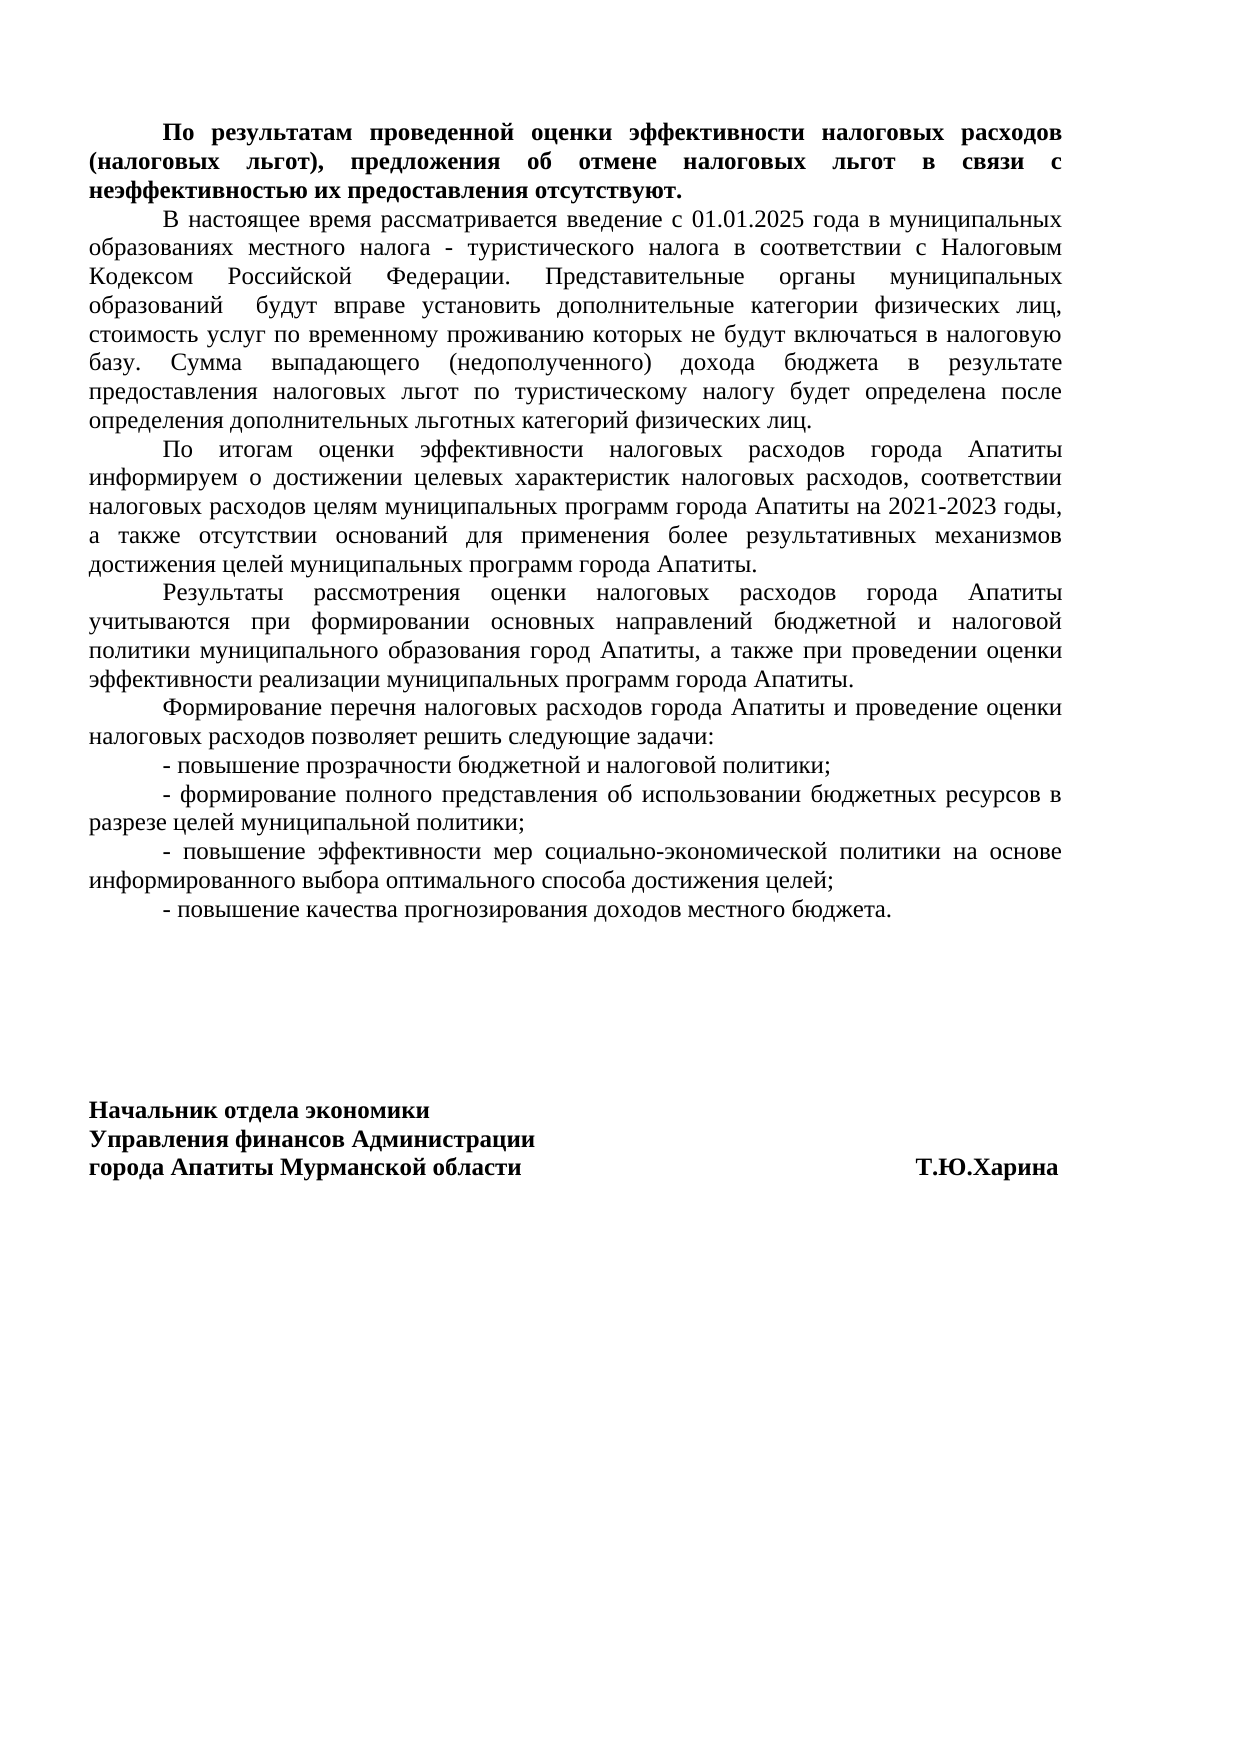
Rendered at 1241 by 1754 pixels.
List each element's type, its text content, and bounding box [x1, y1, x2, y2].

text По итогам оценки эффективности налоговых расходов города Апатиты информируем о достижении целевых характеристик налоговых расходов, соответствии налоговых расходов целям муниципальных программ города Апатиты на 2021-2023 годы, а также отсутствии оснований для применения более результативных механизмов достижения целей муниципальных программ города Апатиты. [89, 434, 1063, 577]
text города Апатиты Мурманской области Т.Ю.Харина [89, 1152, 1063, 1181]
text По результатам проведенной оценки эффективности налоговых расходов (налоговых льгот), предложения об отмене налоговых льгот в связи с неэффективностью их предоставления отсутствуют. [89, 117, 1063, 204]
text - повышение эффективности мер социально-экономической политики на основе информированного выбора оптимального способа достижения целей; [89, 836, 1063, 894]
text В настоящее время рассматривается введение с 01.01.2025 года в муниципальных образованиях местного налога - туристического налога в соответствии с Налоговым Кодексом Российской Федерации. Представительные органы муниципальных образований будут вправе установить дополнительные категории физических лиц, стоимость услуг по временному проживанию которых не будут включаться в налоговую базу. Сумма выпадающего (недополученного) дохода бюджета в результате предоставления налоговых льгот по туристическому налогу будет определена после определения дополнительных льготных категорий физических лиц. [89, 204, 1063, 434]
text Формирование перечня налоговых расходов города Апатиты и проведение оценки налоговых расходов позволяет решить следующие задачи: [89, 692, 1063, 750]
text Результаты рассмотрения оценки налоговых расходов города Апатиты учитываются при формировании основных направлений бюджетной и налоговой политики муниципального образования город Апатиты, а также при проведении оценки эффективности реализации муниципальных программ города Апатиты. [89, 577, 1063, 692]
text - повышение качества прогнозирования доходов местного бюджета. [89, 894, 1063, 922]
text Управления финансов Администрации [89, 1124, 1063, 1152]
text - формирование полного представления об использовании бюджетных ресурсов в разрезе целей муниципальной политики; [89, 779, 1063, 836]
text - повышение прозрачности бюджетной и налоговой политики; [89, 750, 1063, 779]
text Начальник отдела экономики [89, 1095, 1063, 1124]
